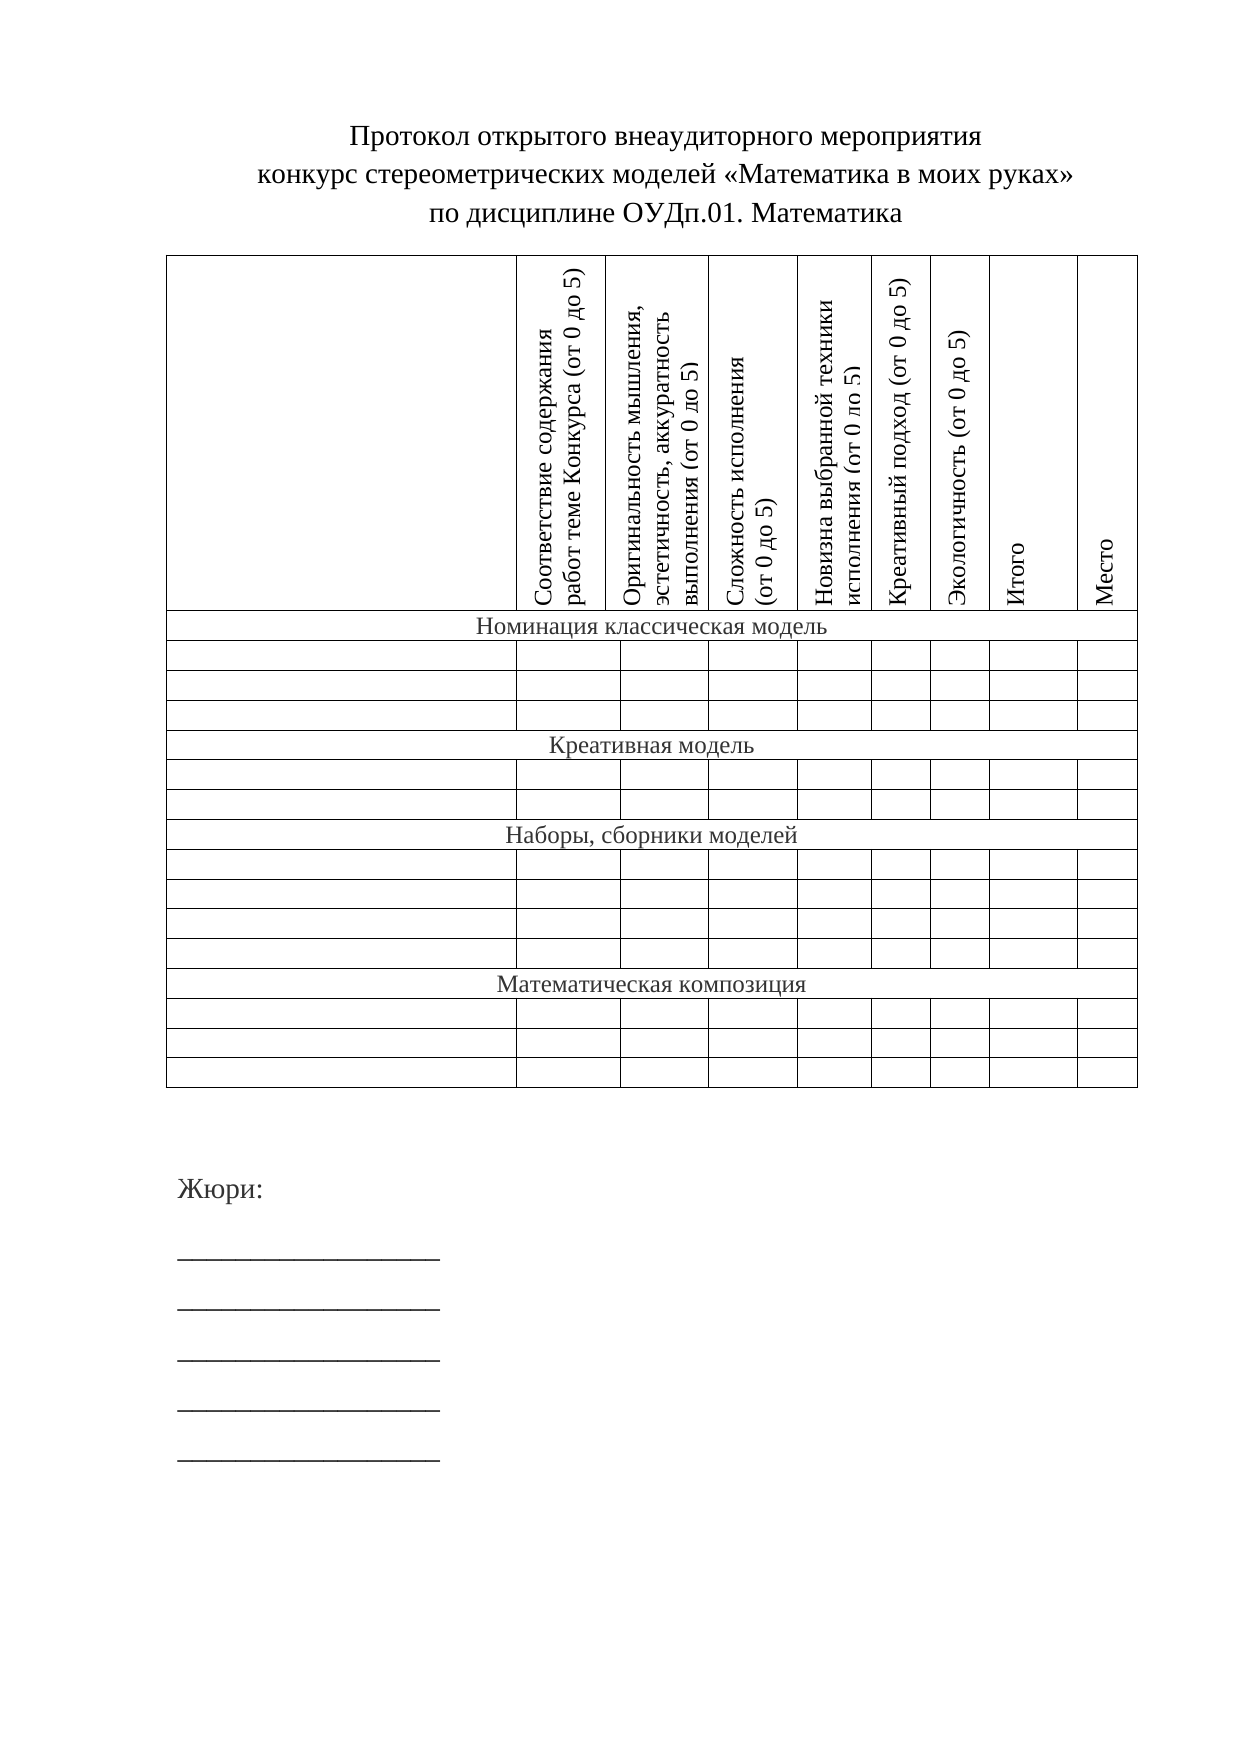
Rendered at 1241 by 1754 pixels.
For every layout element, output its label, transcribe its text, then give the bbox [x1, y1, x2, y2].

table_cell [1078, 939, 1137, 968]
table_header Соответствие содержания работ теме Конкурса (от 0 до 5) [517, 256, 605, 610]
table_cell [621, 671, 708, 700]
table_header [167, 256, 516, 610]
table_cell [709, 850, 797, 878]
table_cell [872, 641, 930, 670]
table_cell [990, 939, 1077, 968]
list по дисциплине ОУДп.01. Математика [179, 195, 1152, 229]
table_cell [709, 880, 797, 908]
table_header Новизна выбранной техники исполнения (от 0 до 5) [798, 256, 871, 610]
table_cell [167, 760, 516, 789]
table_cell [517, 939, 620, 968]
table_cell [517, 850, 620, 878]
table_cell [872, 1029, 930, 1057]
table_cell [517, 760, 620, 789]
table_cell [621, 880, 708, 908]
table_cell [931, 760, 989, 789]
table_cell [517, 701, 620, 729]
table_cell [798, 671, 871, 700]
table_cell [990, 999, 1077, 1027]
table_cell [167, 880, 516, 908]
table_cell [709, 701, 797, 729]
table_cell [709, 999, 797, 1027]
table_cell [517, 641, 620, 670]
table_header Итого [990, 256, 1077, 610]
table_cell [709, 939, 797, 968]
list протокол открытого внеаудиторного мероприятия [179, 118, 1152, 152]
table_cell [990, 760, 1077, 789]
table_cell [621, 909, 708, 938]
table_cell [1078, 790, 1137, 819]
table_cell [167, 1029, 516, 1057]
table_cell [167, 790, 516, 819]
table_header Креативный подход (от 0 до 5) [872, 256, 930, 610]
table_cell [990, 1029, 1077, 1057]
table_cell [1078, 1058, 1137, 1087]
table_cell [621, 790, 708, 819]
table_cell [990, 701, 1077, 729]
table_cell [167, 850, 516, 878]
table_cell [931, 701, 989, 729]
table_cell [621, 1029, 708, 1057]
table_cell [990, 880, 1077, 908]
text __________________ [177, 1431, 1146, 1465]
table_cell [798, 850, 871, 878]
table_cell [1078, 641, 1137, 670]
table_cell [517, 1058, 620, 1087]
table_cell [798, 1029, 871, 1057]
table_cell [872, 701, 930, 729]
table_cell [621, 1058, 708, 1087]
table_cell [1078, 999, 1137, 1027]
table_cell [931, 939, 989, 968]
table_cell [621, 760, 708, 789]
table_cell [1078, 671, 1137, 700]
table_cell Наборы, сборники моделей [167, 820, 1137, 849]
table_cell [798, 641, 871, 670]
table_header Оригинальность мышления, эстетичность, аккуратность выполнения (от 0 до 5) [606, 256, 708, 610]
text __________________ [177, 1331, 1146, 1364]
table_cell [1078, 760, 1137, 789]
table_cell [798, 880, 871, 908]
table_cell [872, 1058, 930, 1087]
table_cell [1078, 1029, 1137, 1057]
table_cell [167, 1058, 516, 1087]
text __________________ [177, 1381, 1146, 1415]
table_cell [517, 909, 620, 938]
table_cell [872, 790, 930, 819]
table_cell [798, 760, 871, 789]
table_cell [621, 641, 708, 670]
table_cell Креативная модель [167, 731, 1137, 759]
table_cell [872, 671, 930, 700]
table_cell [872, 909, 930, 938]
table_cell [709, 909, 797, 938]
table_cell [517, 790, 620, 819]
text __________________ [177, 1281, 1146, 1314]
table_cell [931, 671, 989, 700]
table_header Экологичность (от 0 до 5) [931, 256, 989, 610]
table_cell [990, 671, 1077, 700]
table_cell [990, 1058, 1077, 1087]
table_cell [1078, 850, 1137, 878]
table_cell [167, 701, 516, 729]
table_cell [517, 671, 620, 700]
table_header Сложность исполнения (от 0 до 5) [709, 256, 797, 610]
table_cell [709, 760, 797, 789]
table_cell [517, 880, 620, 908]
table_cell [931, 999, 989, 1027]
list конкурс стереометрических моделей «Математика в моих руках» [179, 157, 1152, 190]
table_cell [990, 641, 1077, 670]
table_cell [621, 999, 708, 1027]
table_cell [798, 909, 871, 938]
table_cell [517, 1029, 620, 1057]
table_cell [709, 1029, 797, 1057]
table_cell [798, 1058, 871, 1087]
table_cell [931, 1058, 989, 1087]
table_cell [931, 1029, 989, 1057]
table_cell [798, 701, 871, 729]
table_cell [1078, 880, 1137, 908]
table_cell [798, 999, 871, 1027]
text __________________ [177, 1230, 1146, 1264]
table_cell [167, 909, 516, 938]
table_cell [931, 850, 989, 878]
table_cell [990, 909, 1077, 938]
table_cell [872, 999, 930, 1027]
table_cell [1078, 701, 1137, 729]
text Жюри: [177, 1172, 1152, 1205]
table_cell [872, 850, 930, 878]
table_cell [798, 790, 871, 819]
table_cell [872, 760, 930, 789]
table_cell [872, 939, 930, 968]
table_cell [931, 880, 989, 908]
table_cell [931, 641, 989, 670]
table_cell [167, 671, 516, 700]
table_header Место [1078, 256, 1137, 610]
table_cell [167, 939, 516, 968]
table_cell Номинация классическая модель [167, 611, 1137, 640]
table_cell [931, 790, 989, 819]
table_cell [990, 850, 1077, 878]
table_cell [709, 671, 797, 700]
table_cell [621, 939, 708, 968]
table_cell [167, 999, 516, 1027]
table_cell [621, 850, 708, 878]
table_cell [798, 939, 871, 968]
table_cell [621, 701, 708, 729]
table_cell Математическая композиция [167, 969, 1137, 998]
table_cell [167, 641, 516, 670]
table_cell [990, 790, 1077, 819]
table_cell [709, 1058, 797, 1087]
table_cell [872, 880, 930, 908]
table_cell [517, 999, 620, 1027]
table_cell [709, 790, 797, 819]
table_cell [709, 641, 797, 670]
table_cell [1078, 909, 1137, 938]
table_cell [931, 909, 989, 938]
